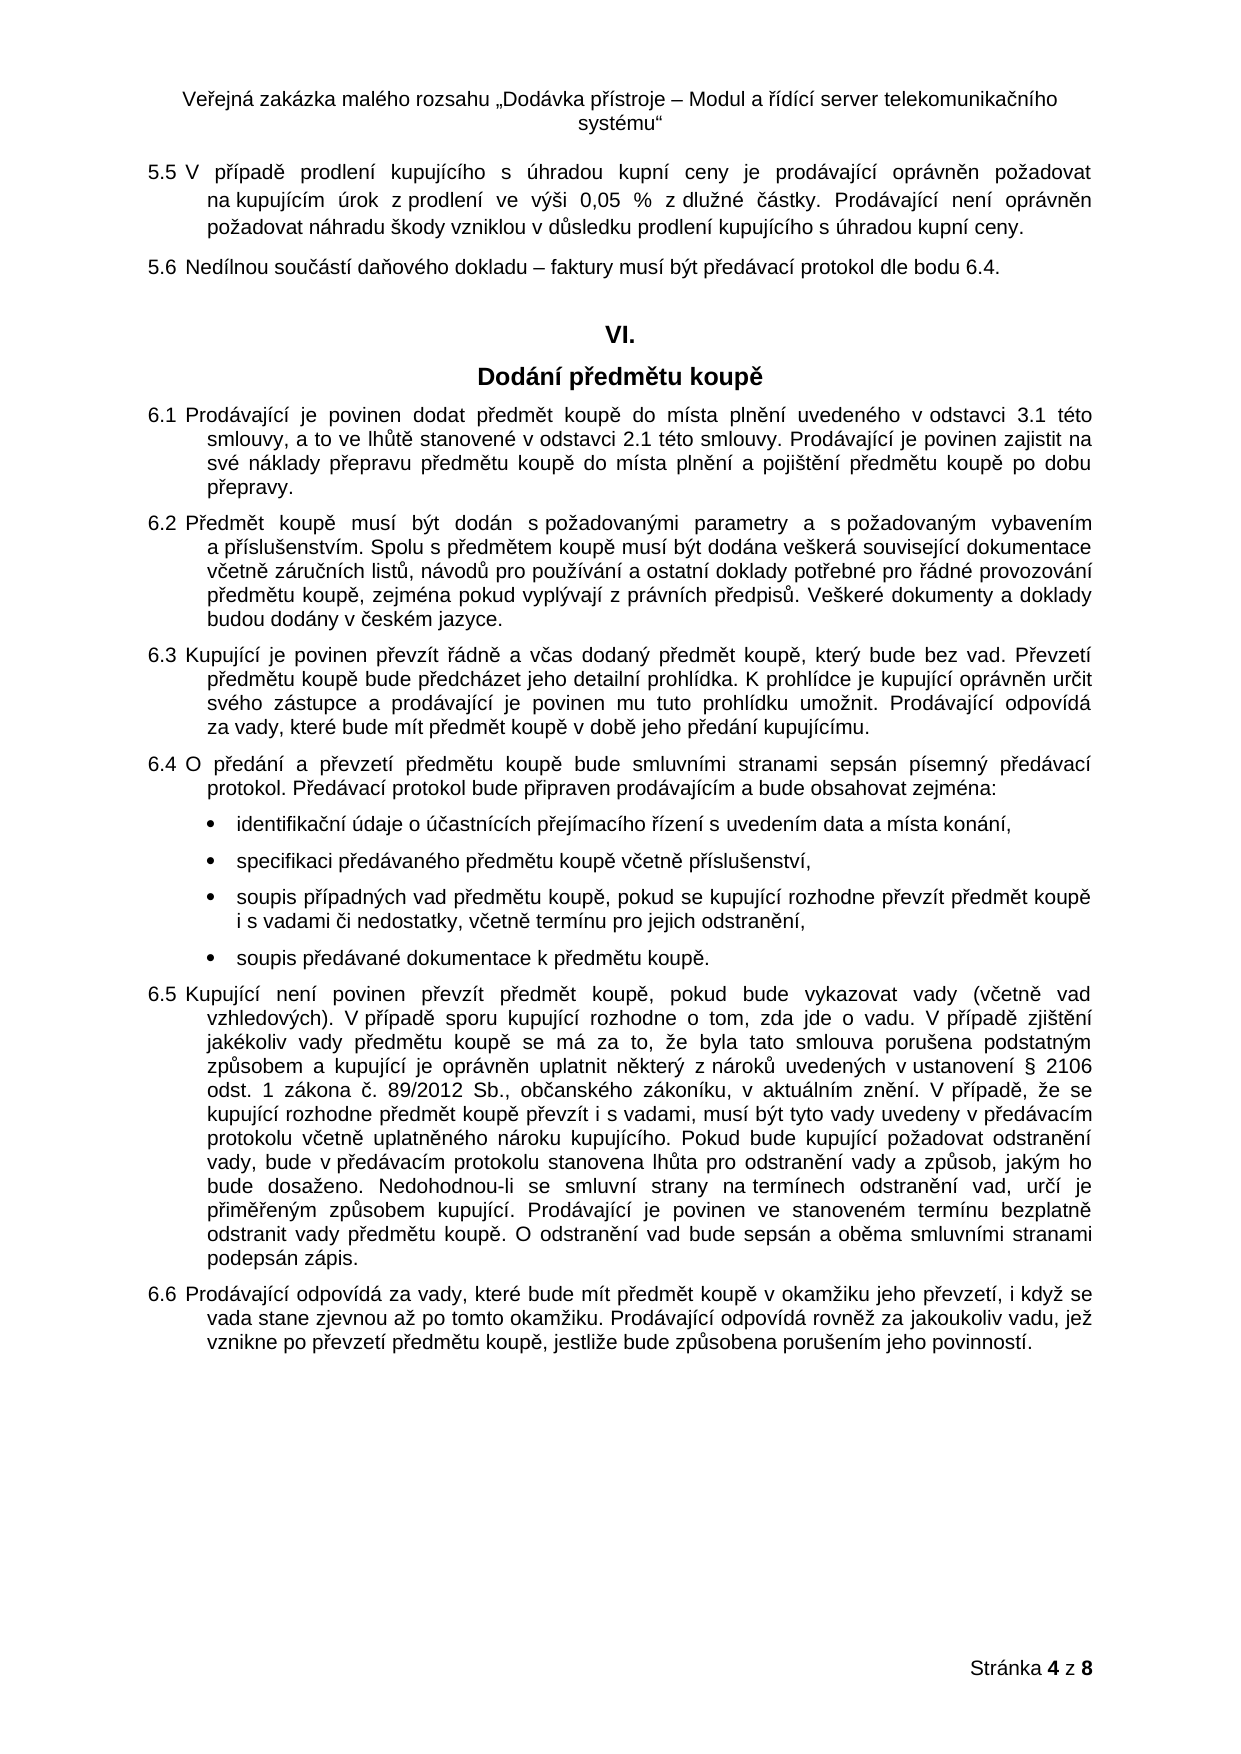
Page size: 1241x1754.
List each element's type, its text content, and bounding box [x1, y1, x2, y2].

list Prodávající je povinen dodat předmět koupě do místa plnění uvedeného v odstavci 3.1 této smlouvy, a to ve lhůtě stanovené v odstavci 2.1 této smlouvy. Prodávající je povinen zajistit na své náklady přepravu předmětu koupě do místa plnění a pojištění předmětu koupě po dobu přepravy. [148, 403, 1092, 498]
title VI. [148, 320, 1092, 349]
list soupis předávané dokumentace k předmětu koupě. [207, 946, 1092, 970]
list specifikaci předávaného předmětu koupě včetně příslušenství, [207, 849, 1092, 873]
list Nedílnou součástí daňového dokladu – faktury musí být předávací protokol dle bodu 6.4. [148, 255, 1092, 279]
list V případě prodlení kupujícího s úhradou kupní ceny je prodávající oprávněn požadovat na kupujícím úrok z prodlení ve výši 0,05 % z dlužné částky. Prodávající není oprávněn požadovat náhradu škody vzniklou v důsledku prodlení kupujícího s úhradou kupní ceny. [148, 160, 1092, 239]
list Kupující je povinen převzít řádně a včas dodaný předmět koupě, který bude bez vad. Převzetí předmětu koupě bude předcházet jeho detailní prohlídka. K prohlídce je kupující oprávněn určit svého zástupce a prodávající je povinen mu tuto prohlídku umožnit. Prodávající odpovídá za vady, které bude mít předmět koupě v době jeho předání kupujícímu. [148, 643, 1092, 739]
list Kupující není povinen převzít předmět koupě, pokud bude vykazovat vady (včetně vad vzhledových). V případě sporu kupující rozhodne o tom, zda jde o vadu. V případě zjištění jakékoliv vady předmětu koupě se má za to, že byla tato smlouva porušena podstatným způsobem a kupující je oprávněn uplatnit některý z nároků uvedených v ustanovení § 2106 odst. 1 zákona č. 89/2012 Sb., občanského zákoníku, v aktuálním znění. V případě, že se kupující rozhodne předmět koupě převzít i s vadami, musí být tyto vady uvedeny v předávacím protokolu včetně uplatněného nároku kupujícího. Pokud bude kupující požadovat odstranění vady, bude v předávacím protokolu stanovena lhůta pro odstranění vady a způsob, jakým ho bude dosaženo. Nedohodnou-li se smluvní strany na termínech odstranění vad, určí je přiměřeným způsobem kupující. Prodávající je povinen ve stanoveném termínu bezplatně odstranit vady předmětu koupě. O odstranění vad bude sepsán a oběma smluvními stranami podepsán zápis. [148, 982, 1092, 1270]
list soupis případných vad předmětu koupě, pokud se kupující rozhodne převzít předmět koupě i s vadami či nedostatky, včetně termínu pro jejich odstranění, [207, 885, 1092, 933]
list Předmět koupě musí být dodán s požadovanými parametry a s požadovaným vybavením a příslušenstvím. Spolu s předmětem koupě musí být dodána veškerá související dokumentace včetně záručních listů, návodů pro používání a ostatní doklady potřebné pro řádné provozování předmětu koupě, zejména pokud vyplývají z právních předpisů. Veškeré dokumenty a doklady budou dodány v českém jazyce. [148, 511, 1092, 631]
title Dodání předmětu koupě [148, 361, 1092, 390]
list Prodávající odpovídá za vady, které bude mít předmět koupě v okamžiku jeho převzetí, i když se vada stane zjevnou až po tomto okamžiku. Prodávající odpovídá rovněž za jakoukoliv vadu, jež vznikne po převzetí předmětu koupě, jestliže bude způsobena porušením jeho povinností. [148, 1282, 1092, 1354]
list O předání a převzetí předmětu koupě bude smluvními stranami sepsán písemný předávací protokol. Předávací protokol bude připraven prodávajícím a bude obsahovat zejména: [148, 752, 1092, 799]
list identifikační údaje o účastnících přejímacího řízení s uvedením data a místa konání, [207, 812, 1092, 836]
